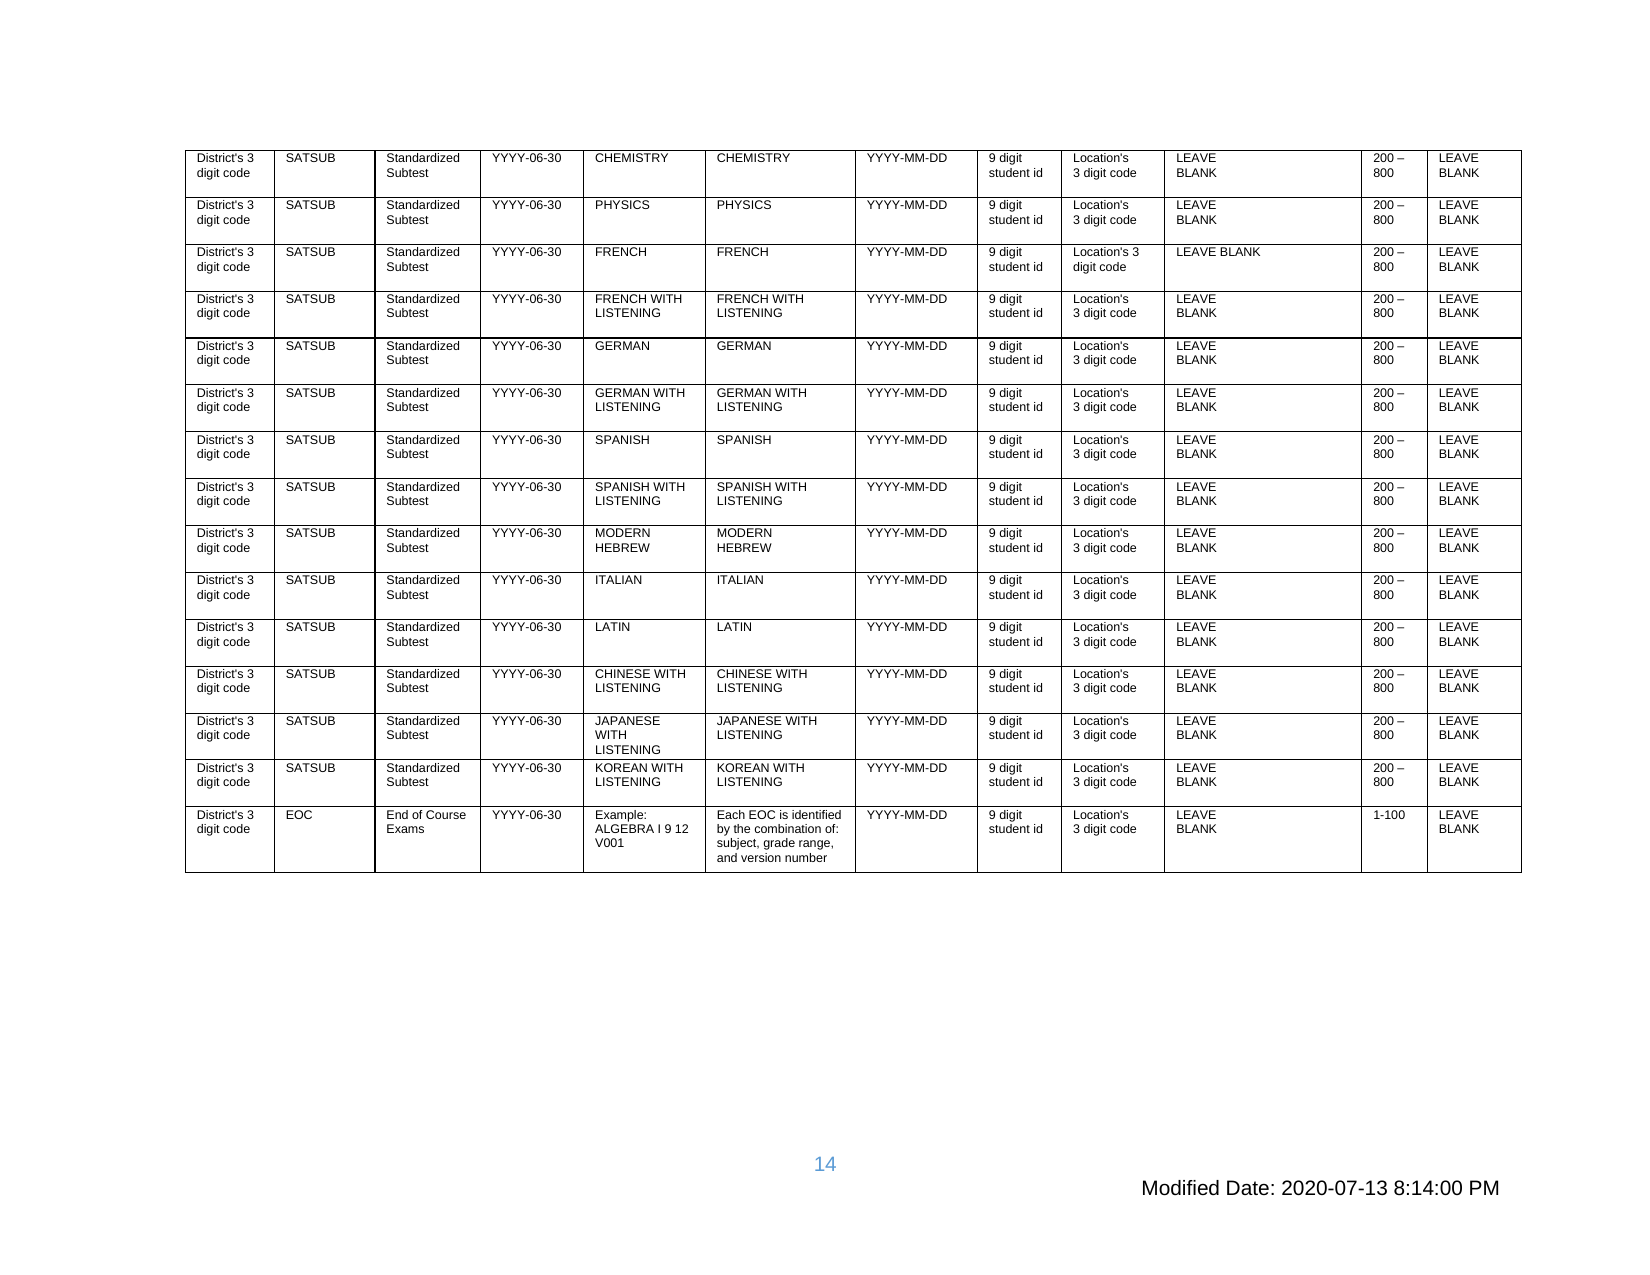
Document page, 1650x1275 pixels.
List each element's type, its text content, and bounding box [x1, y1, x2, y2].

table_cell LEAVE BLANK [1428, 245, 1521, 291]
table_cell LEAVE BLANK [1165, 151, 1361, 197]
table_cell KOREAN WITH LISTENING [706, 760, 855, 806]
table_cell LEAVE BLANK [1165, 807, 1361, 872]
table_cell JAPANESE WITH LISTENING [584, 714, 705, 759]
table_cell District's 3 digit code [186, 620, 274, 666]
table_cell YYYY-MM-DD [856, 432, 977, 478]
table_cell End of Course Exams [376, 807, 480, 872]
table_cell YYYY-06-30 [481, 714, 583, 759]
table_cell District's 3 digit code [186, 339, 274, 384]
table_cell YYYY-MM-DD [856, 714, 977, 759]
table_cell 9 digit student id [978, 760, 1061, 806]
table_cell Location's 3 digit code [1062, 573, 1164, 619]
table_cell 9 digit student id [978, 385, 1061, 431]
table_cell District's 3 digit code [186, 292, 274, 337]
table_cell LEAVE BLANK [1428, 526, 1521, 572]
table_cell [186, 151, 274, 197]
table_cell PHYSICS [584, 198, 705, 244]
table_cell MODERN HEBREW [706, 526, 855, 572]
table_cell 200 – 800 [1362, 339, 1427, 384]
table_cell LEAVE BLANK [1428, 432, 1521, 478]
table_cell YYYY-06-30 [481, 667, 583, 712]
table_cell YYYY-06-30 [481, 151, 583, 197]
table_cell 9 digit student id [978, 198, 1061, 244]
table_cell 9 digit student id [978, 526, 1061, 572]
table_cell YYYY-06-30 [481, 198, 583, 244]
table_cell YYYY-06-30 [481, 385, 583, 431]
table_cell YYYY-MM-DD [856, 573, 977, 619]
table_cell District's 3 digit code [186, 198, 274, 244]
table_cell Location's 3 digit code [1062, 245, 1164, 291]
table_cell YYYY-MM-DD [856, 479, 977, 525]
table_cell LEAVE BLANK [1428, 760, 1521, 806]
table_cell Each EOC is identified by the combination of: subject, grade range, and version number [706, 807, 855, 872]
table_cell SATSUB [275, 479, 374, 525]
table_cell YYYY-06-30 [481, 245, 583, 291]
table_cell Standardized Subtest [376, 432, 480, 478]
table_cell LEAVE BLANK [1428, 151, 1521, 197]
table_cell District's 3 digit code [186, 432, 274, 478]
table_cell EOC [275, 807, 374, 872]
table_cell Standardized Subtest [376, 385, 480, 431]
table_cell YYYY-06-30 [481, 620, 583, 666]
table_cell GERMAN [706, 339, 855, 384]
table_cell YYYY-06-30 [481, 292, 583, 337]
table_cell Location's 3 digit code [1062, 479, 1164, 525]
table_cell FRENCH [584, 245, 705, 291]
table_cell SATSUB [275, 245, 374, 291]
table_cell Standardized Subtest [376, 573, 480, 619]
table_cell YYYY-MM-DD [856, 385, 977, 431]
table_cell 200 – 800 [1362, 151, 1427, 197]
table_cell 9 digit student id [978, 292, 1061, 337]
table_cell SATSUB [275, 385, 374, 431]
table_cell LEAVE BLANK [1165, 573, 1361, 619]
table_cell District's 3 digit code [186, 385, 274, 431]
table_cell LEAVE BLANK [1165, 385, 1361, 431]
table_cell 200 – 800 [1362, 526, 1427, 572]
table_cell District's 3 digit code [186, 807, 274, 872]
table_cell YYYY-MM-DD [856, 339, 977, 384]
table_cell LEAVE BLANK [1165, 526, 1361, 572]
table_cell Standardized Subtest [376, 245, 480, 291]
table_cell District's 3 digit code [186, 760, 274, 806]
table_cell Location's 3 digit code [1062, 714, 1164, 759]
table_cell SATSUB [275, 620, 374, 666]
table_cell District's 3 digit code [186, 245, 274, 291]
table_cell LEAVE BLANK [1428, 198, 1521, 244]
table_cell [1062, 151, 1164, 197]
table_cell 200 – 800 [1362, 432, 1427, 478]
table_cell Standardized Subtest [376, 760, 480, 806]
table_cell YYYY-06-30 [481, 526, 583, 572]
table_cell SATSUB [275, 760, 374, 806]
table_cell SATSUB [275, 339, 374, 384]
table_cell CHEMISTRY [584, 151, 705, 197]
table_cell YYYY-06-30 [481, 339, 583, 384]
table_cell 200 – 800 [1362, 292, 1427, 337]
table_cell Location's 3 digit code [1062, 339, 1164, 384]
table_cell Location's 3 digit code [1062, 667, 1164, 712]
table_cell FRENCH WITH LISTENING [706, 292, 855, 337]
table_cell LEAVE BLANK [1428, 807, 1521, 872]
table_cell SATSUB [275, 573, 374, 619]
table_cell YYYY-MM-DD [856, 620, 977, 666]
table_cell Location's 3 digit code [1062, 807, 1164, 872]
table_cell LEAVE BLANK [1428, 292, 1521, 337]
table_cell Standardized Subtest [376, 667, 480, 712]
table_cell 200 – 800 [1362, 667, 1427, 712]
table_cell YYYY-MM-DD [856, 760, 977, 806]
table_cell YYYY-06-30 [481, 432, 583, 478]
table_cell YYYY-MM-DD [856, 526, 977, 572]
table_cell 200 – 800 [1362, 479, 1427, 525]
table_cell 200 – 800 [1362, 620, 1427, 666]
table_cell LEAVE BLANK [1428, 714, 1521, 759]
table_cell YYYY-06-30 [481, 573, 583, 619]
table_cell LEAVE BLANK [1165, 432, 1361, 478]
table_cell Standardized Subtest [376, 198, 480, 244]
table_cell FRENCH [706, 245, 855, 291]
table_cell LEAVE BLANK [1428, 667, 1521, 712]
table_cell Standardized Subtest [376, 292, 480, 337]
table_cell SATSUB [275, 151, 374, 197]
table_cell KOREAN WITH LISTENING [584, 760, 705, 806]
table_cell SPANISH WITH LISTENING [584, 479, 705, 525]
table_cell ITALIAN [706, 573, 855, 619]
table_cell LEAVE BLANK [1165, 620, 1361, 666]
table_cell LATIN [584, 620, 705, 666]
table_cell YYYY-MM-DD [856, 667, 977, 712]
table_cell Standardized Subtest [376, 620, 480, 666]
table_cell Standardized Subtest [376, 714, 480, 759]
table_cell SATSUB [275, 292, 374, 337]
table_cell 9 digit student id [978, 245, 1061, 291]
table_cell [376, 151, 480, 197]
table_cell LEAVE BLANK [1165, 339, 1361, 384]
table_cell JAPANESE WITH LISTENING [706, 714, 855, 759]
table_cell LEAVE BLANK [1428, 339, 1521, 384]
table_cell YYYY-MM-DD [856, 198, 977, 244]
table_cell YYYY-MM-DD [856, 245, 977, 291]
table_cell CHINESE WITH LISTENING [584, 667, 705, 712]
table_cell District's 3 digit code [186, 714, 274, 759]
table_cell LEAVE BLANK [1165, 714, 1361, 759]
table_cell 9 digit student id [978, 667, 1061, 712]
table_cell 200 – 800 [1362, 198, 1427, 244]
table_cell 200 – 800 [1362, 573, 1427, 619]
table_cell CHINESE WITH LISTENING [706, 667, 855, 712]
table_cell GERMAN WITH LISTENING [584, 385, 705, 431]
table_cell 1-100 [1362, 807, 1427, 872]
table_cell Standardized Subtest [376, 526, 480, 572]
table_cell Location's 3 digit code [1062, 526, 1164, 572]
table_cell Location's 3 digit code [1062, 760, 1164, 806]
table_cell LEAVE BLANK [1165, 479, 1361, 525]
table_cell Standardized Subtest [376, 479, 480, 525]
table_cell Location's 3 digit code [1062, 198, 1164, 244]
table_cell 200 – 800 [1362, 714, 1427, 759]
table_cell 9 digit student id [978, 151, 1061, 197]
table_cell SATSUB [275, 667, 374, 712]
table_cell 200 – 800 [1362, 385, 1427, 431]
table_cell ITALIAN [584, 573, 705, 619]
table_cell LEAVE BLANK [1428, 479, 1521, 525]
table_cell SATSUB [275, 432, 374, 478]
table_cell 200 – 800 [1362, 760, 1427, 806]
table_cell LEAVE BLANK [1428, 620, 1521, 666]
table_cell LATIN [706, 620, 855, 666]
table_cell 9 digit student id [978, 573, 1061, 619]
table_cell LEAVE BLANK [1165, 292, 1361, 337]
table_cell Example: ALGEBRA I 9 12 V001 [584, 807, 705, 872]
table_cell LEAVE BLANK [1165, 245, 1361, 291]
table_cell Location's 3 digit code [1062, 432, 1164, 478]
table_cell Location's 3 digit code [1062, 292, 1164, 337]
table_cell 9 digit student id [978, 714, 1061, 759]
table_cell 9 digit student id [978, 620, 1061, 666]
table_cell YYYY-MM-DD [856, 151, 977, 197]
table_cell SATSUB [275, 198, 374, 244]
table_cell YYYY-MM-DD [856, 807, 977, 872]
table_cell Location's 3 digit code [1062, 385, 1164, 431]
table_cell YYYY-06-30 [481, 760, 583, 806]
table_cell 9 digit student id [978, 807, 1061, 872]
table_cell YYYY-MM-DD [856, 292, 977, 337]
table_cell 9 digit student id [978, 479, 1061, 525]
table_cell Location's 3 digit code [1062, 620, 1164, 666]
table_cell LEAVE BLANK [1165, 667, 1361, 712]
table_cell LEAVE BLANK [1165, 198, 1361, 244]
table_cell LEAVE BLANK [1428, 385, 1521, 431]
table_cell GERMAN [584, 339, 705, 384]
table_cell SPANISH [584, 432, 705, 478]
table_cell 9 digit student id [978, 339, 1061, 384]
table_cell District's 3 digit code [186, 667, 274, 712]
table_cell SPANISH WITH LISTENING [706, 479, 855, 525]
table_cell SPANISH [706, 432, 855, 478]
table_cell FRENCH WITH LISTENING [584, 292, 705, 337]
table_cell PHYSICS [706, 198, 855, 244]
table_cell MODERN HEBREW [584, 526, 705, 572]
table_cell District's 3 digit code [186, 479, 274, 525]
table_cell YYYY-06-30 [481, 807, 583, 872]
table_cell District's 3 digit code [186, 526, 274, 572]
table_cell SATSUB [275, 714, 374, 759]
table_cell YYYY-06-30 [481, 479, 583, 525]
table_cell 200 – 800 [1362, 245, 1427, 291]
table_cell 9 digit student id [978, 432, 1061, 478]
table_cell GERMAN WITH LISTENING [706, 385, 855, 431]
table_cell CHEMISTRY [706, 151, 855, 197]
table_cell District's 3 digit code [186, 573, 274, 619]
table_cell LEAVE BLANK [1428, 573, 1521, 619]
table_cell LEAVE BLANK [1165, 760, 1361, 806]
table_cell SATSUB [275, 526, 374, 572]
table_cell Standardized Subtest [376, 339, 480, 384]
